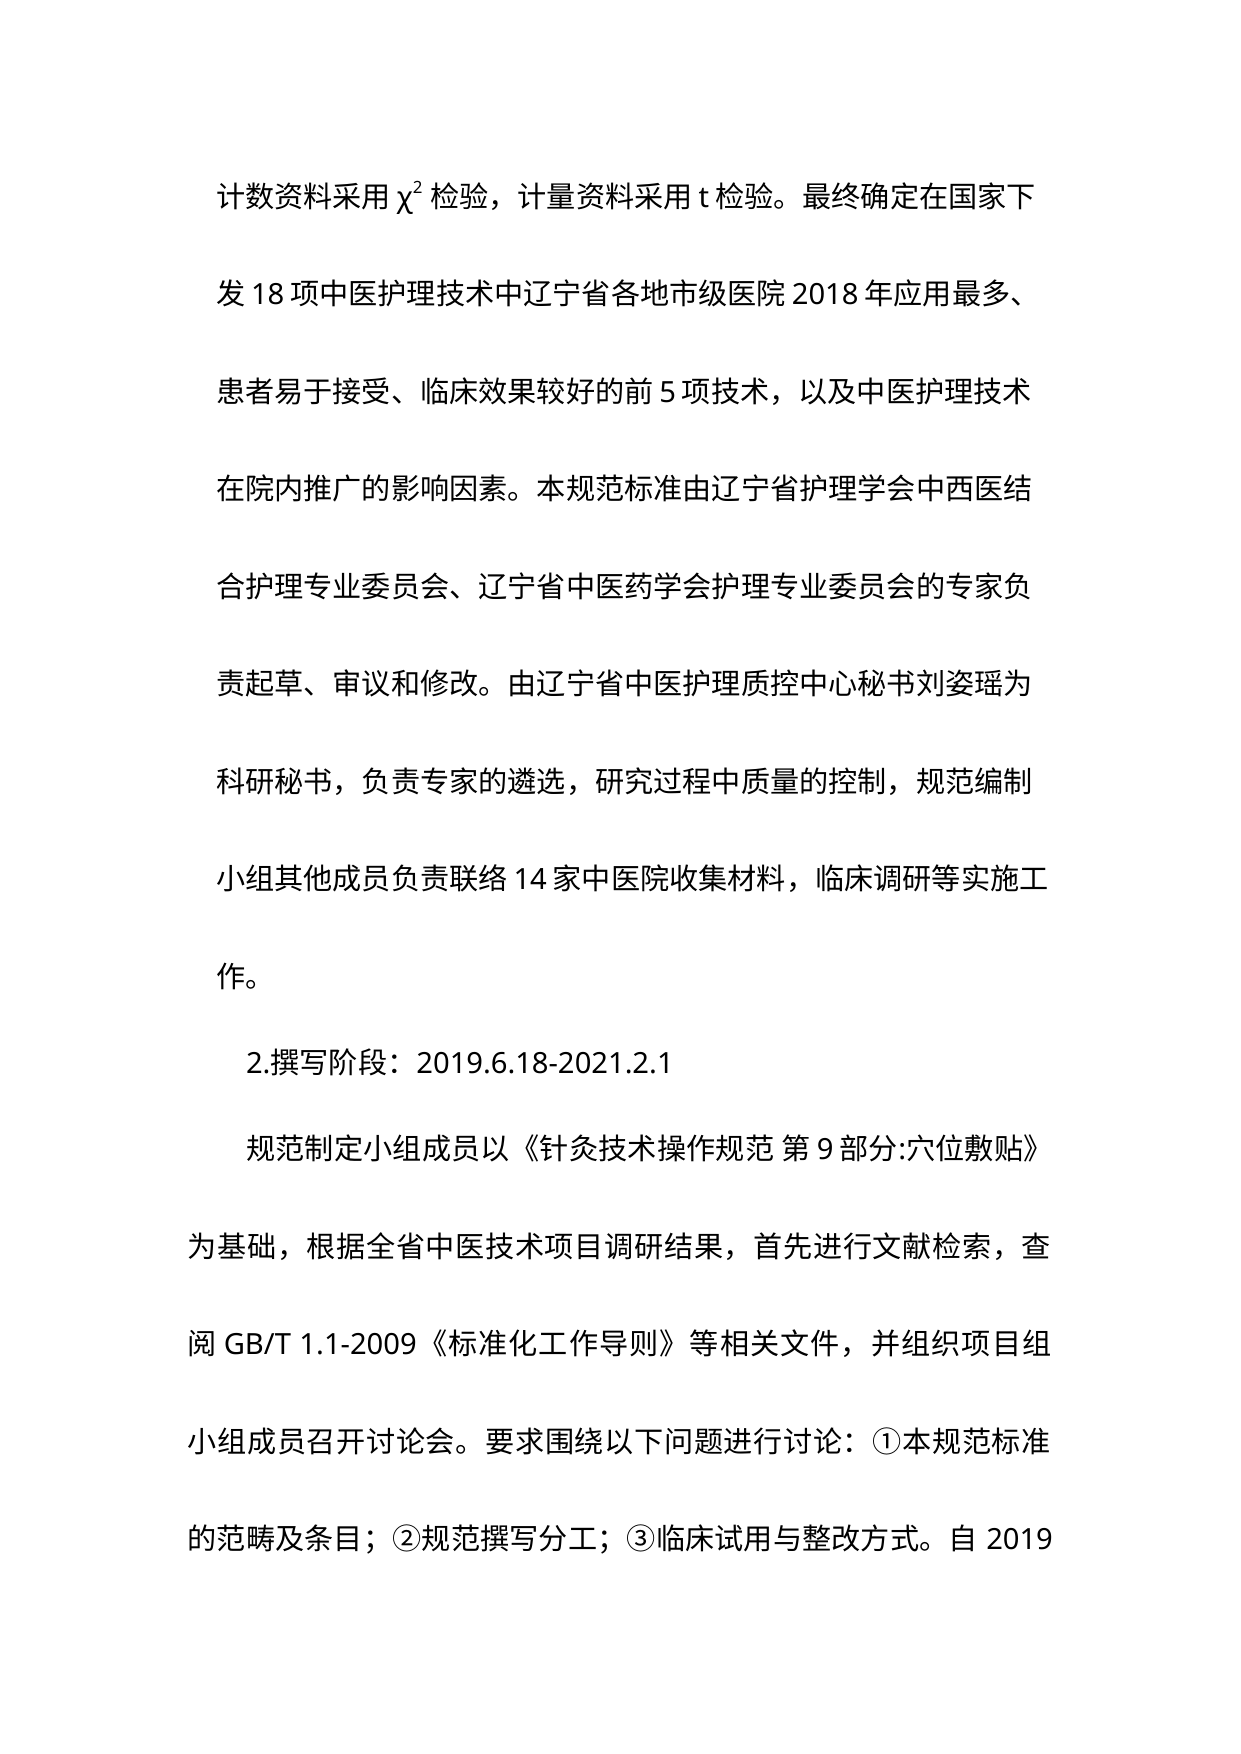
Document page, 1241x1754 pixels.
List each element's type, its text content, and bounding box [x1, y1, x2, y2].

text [216, 162, 1053, 1007]
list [187, 1114, 1053, 1569]
list 2.撰写阶段：2019.6.18-2021.2.1 [187, 1028, 1053, 1093]
